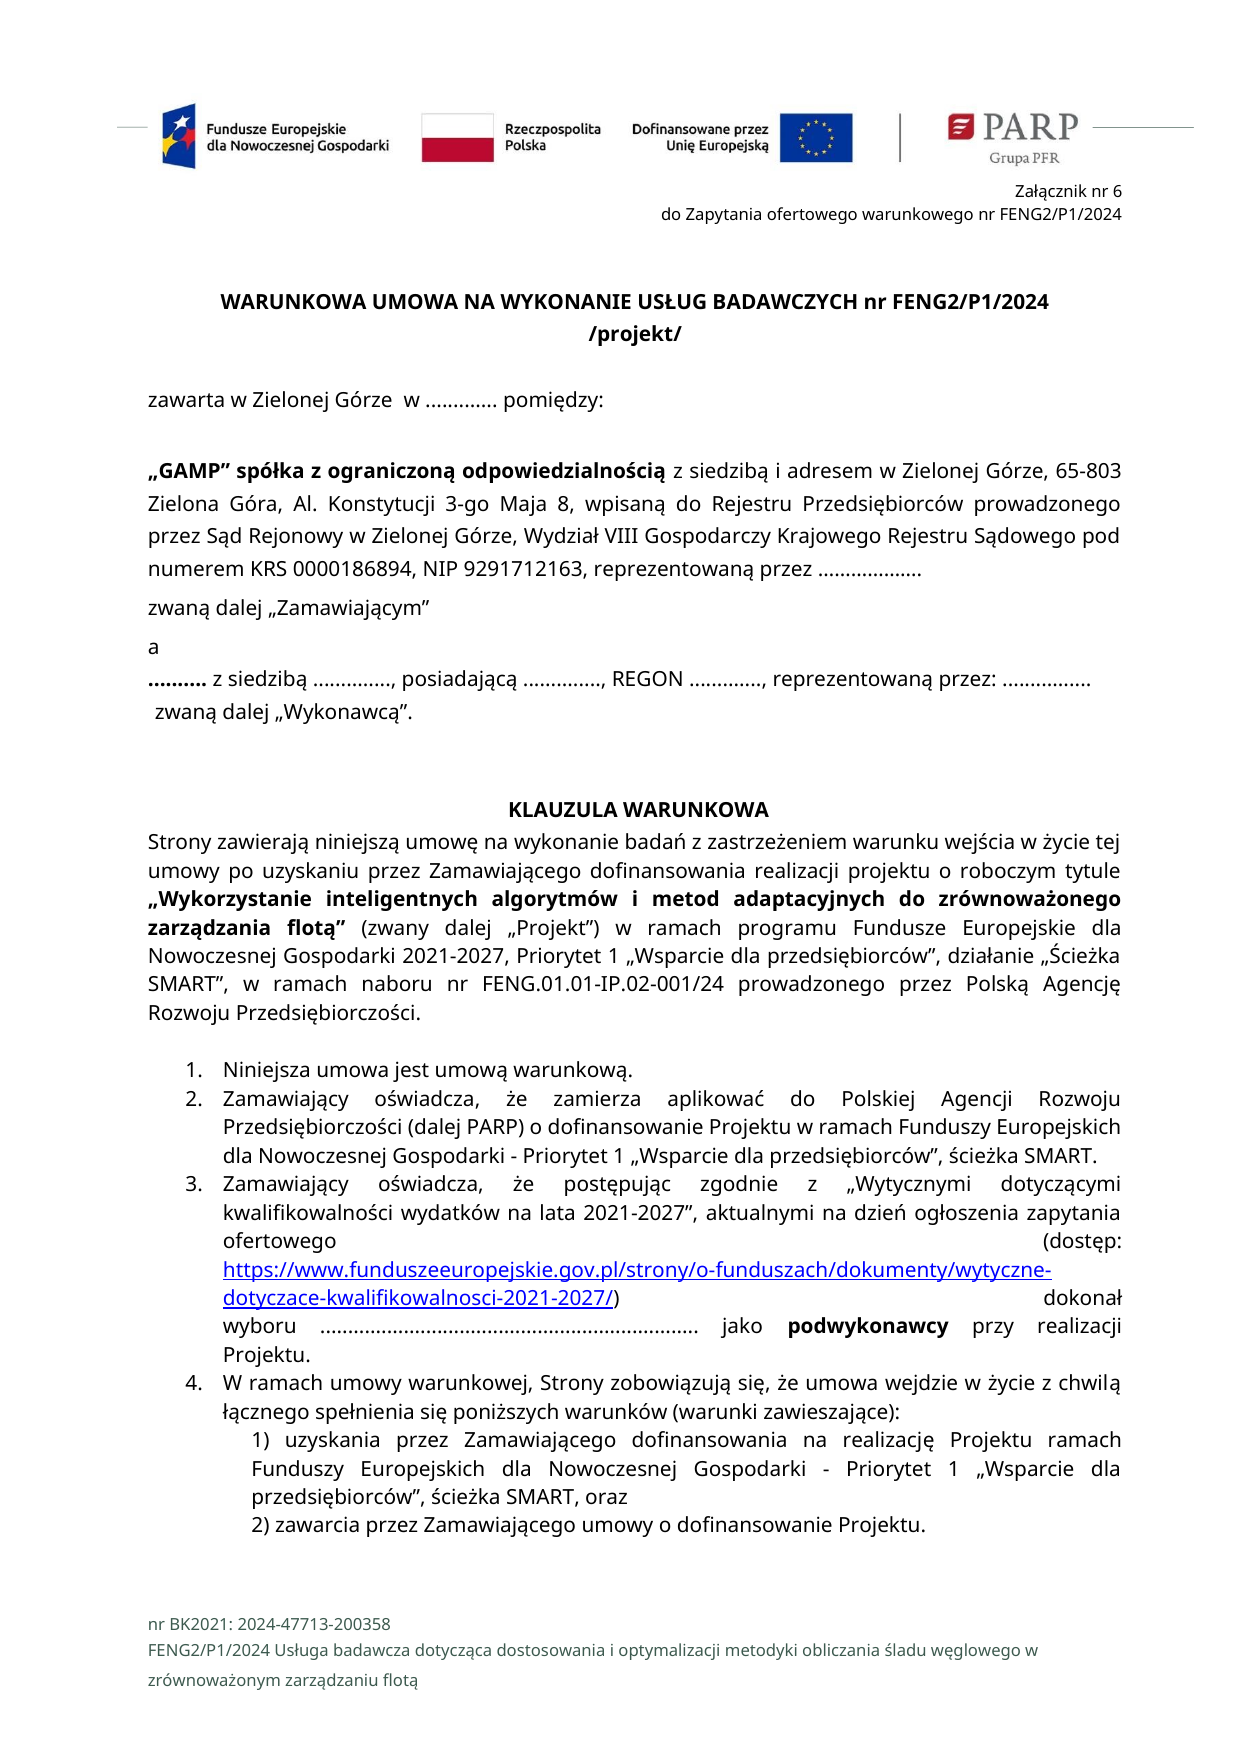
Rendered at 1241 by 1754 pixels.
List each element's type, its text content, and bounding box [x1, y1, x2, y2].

text Załącznik nr 6 [797, 180, 1122, 202]
list W ramach umowy warunkowej, Strony zobowiązują się, że umowa wejdzie w życie z chwilą łącznego spełnienia się poniższych warunków (warunki zawieszające): [185, 1456, 1122, 1513]
text Strony zawierają niniejszą umowę na wykonanie badań z zastrzeżeniem warunku wejścia w życie tej umowy po uzyskaniu przez Zamawiającego dofinansowania realizacji projektu o roboczym tytule „Wykorzystanie inteligentnych algorytmów i metod adaptacyjnych do zrównoważonego zarządzania flotą” (zwany dalej „Projekt”) w ramach programu Fundusze Europejskie dla Nowoczesnej Gospodarki 2021-2027, Priorytet 1 „Wsparcie dla przedsiębiorców”, działanie „Ścieżka SMART”, w ramach naboru nr FENG.01.01-IP.02-001/24 prowadzonego przez Polską Agencję Rozwoju Przedsiębiorczości. [148, 827, 1122, 1026]
picture [147, 93, 1093, 179]
text /projekt/ [148, 319, 1122, 348]
text zwaną dalej „Zamawiającym” [148, 593, 1122, 621]
list Zamawiający oświadcza, że zamierza aplikować do Polskiej Agencji Rozwoju Przedsiębiorczości (dalej PARP) o dofinansowanie Projektu w ramach Funduszy Europejskich dla Nowoczesnej Gospodarki - Priorytet 1 „Wsparcie dla przedsiębiorców”, ścieżka SMART. [185, 1113, 1122, 1198]
text WARUNKOWA UMOWA NA WYKONANIE USŁUG BADAWCZYCH nr FENG2/P1/2024 [148, 287, 1122, 315]
text do Zapytania ofertowego warunkowego nr FENG2/P1/2024 [148, 202, 1122, 225]
list Niniejsza umowa jest umową warunkową. [185, 1056, 1122, 1084]
text a [148, 632, 1122, 660]
list Zamawiający oświadcza, że postępując zgodnie z „Wytycznymi dotyczącymi kwalifikowalności wydatków na lata 2021-2027”, aktualnymi na dzień ogłoszenia zapytania ofertowego (dostęp: https://www.funduszeeuropejskie.gov.pl/strony/o-funduszach/dokumenty/wytyczne-dotyczace-kwalifikowalnosci-2021-2027/) dokonał wyboru .................................................................... jako podwykonawcy przy realizacji Projektu. [185, 1228, 1122, 1427]
text .......... z siedzibą .............., posiadającą .............., REGON ............., reprezentowaną przez: ................ [148, 664, 1122, 693]
text „GAMP” spółka z ograniczoną odpowiedzialnością z siedzibą i adresem w Zielonej Górze, 65-803 Zielona Góra, Al. Konstytucji 3-go Maja 8, wpisaną do Rejestru Przedsiębiorców prowadzonego przez Sąd Rejonowy w Zielonej Górze, Wydział VIII Gospodarczy Krajowego Rejestru Sądowego pod numerem KRS 0000186894, NIP 9291712163, reprezentowaną przez ………………. [148, 456, 1122, 582]
text zwaną dalej „Wykonawcą”. [154, 697, 1122, 725]
text KLAUZULA WARUNKOWA [154, 795, 1122, 823]
text zawarta w Zielonej Górze w ............. pomiędzy: [148, 385, 1122, 413]
